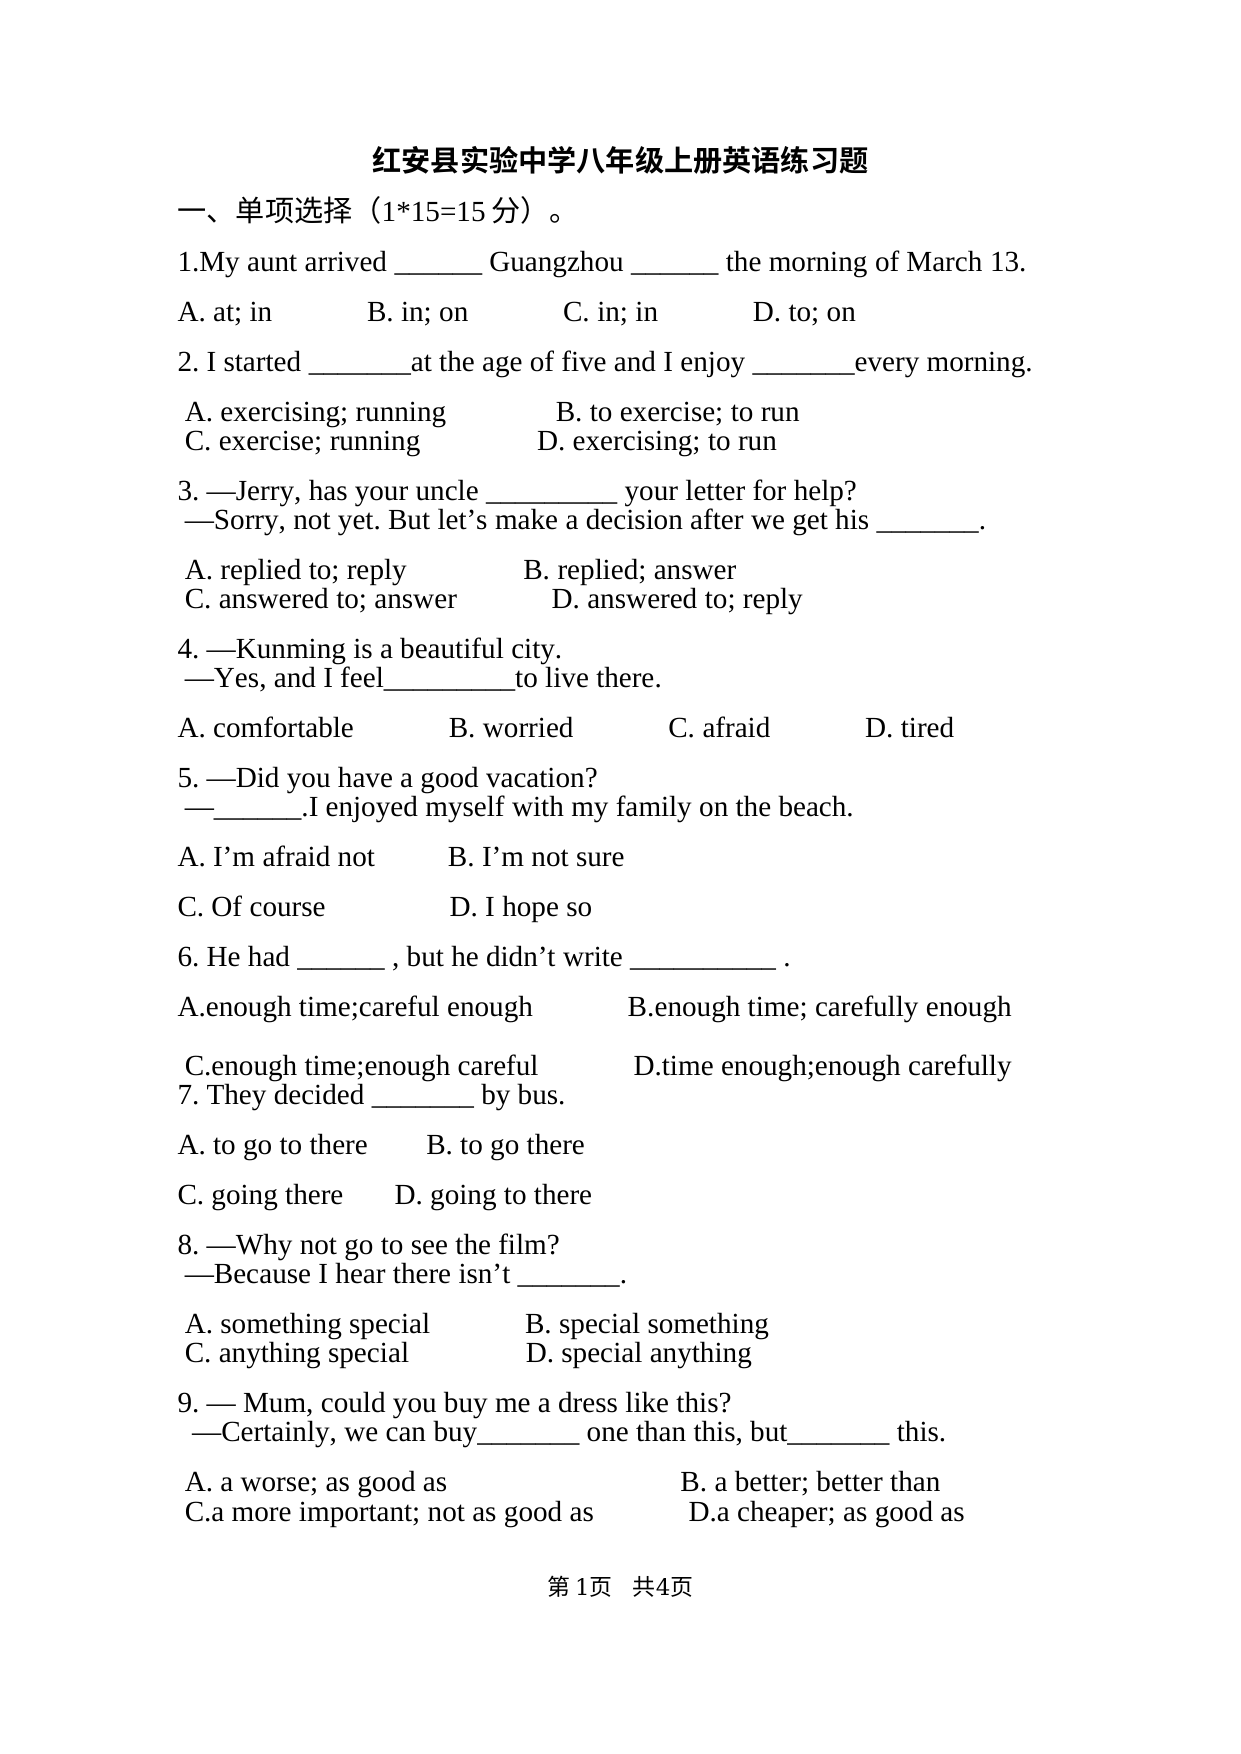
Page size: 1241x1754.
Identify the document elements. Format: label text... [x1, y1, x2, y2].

text 8. —Why not go to see the film? —Because I hear there isn’t _______. [177, 1231, 1063, 1289]
text 6. He had ______ , but he didn’t write __________ . [177, 943, 1063, 973]
text C. going there D. going to there [177, 1181, 1063, 1210]
text A. exercising; running B. to exercise; to run C. exercise; running D. exercising; to run [177, 398, 1063, 456]
text A. replied to; reply B. replied; answer C. answered to; answer D. answered to; reply [177, 556, 1063, 614]
text C. Of course D. I hope so [177, 893, 1063, 923]
text 1.My aunt arrived ______ Guangzhou ______ the morning of March 13. [177, 248, 1063, 277]
text A. a worse; as good as B. a better; better than C.a more important; not as good as D.a cheaper; as good as [177, 1468, 1063, 1527]
text A. comfortable B. worried C. afraid D. tired [177, 714, 1063, 743]
text 9. — Mum, could you buy me a dress like this? —Certainly, we can buy_______ one than this, but_______ this. [177, 1389, 1063, 1448]
text 一、单项选择（1*15=15分）。 [177, 198, 1063, 227]
text 红安县实验中学八年级上册英语练习题 [177, 148, 1063, 177]
text A. something special B. special something C. anything special D. special anything [177, 1310, 1063, 1368]
text 4. —Kunming is a beautiful city. —Yes, and I feel_________to live there. [177, 635, 1063, 693]
text A. at; in B. in; on C. in; in D. to; on [177, 298, 1063, 327]
text A. I’m afraid not B. I’m not sure [177, 843, 1063, 873]
text 2. I started _______at the age of five and I enjoy _______every morning. [177, 348, 1063, 377]
text A. to go to there B. to go there [177, 1131, 1063, 1160]
text 3. —Jerry, has your uncle _________ your letter for help? —Sorry, not yet. But let’s make a decision after we get his _______. [177, 477, 1063, 535]
text 5. —Did you have a good vacation? —______.I enjoyed myself with my family on the beach. [177, 764, 1063, 823]
text A.enough time;careful enough B.enough time; carefully enough C.enough time;enough careful D.time enough;enough carefully 7. They decided _______ by bus. [177, 993, 1063, 1110]
